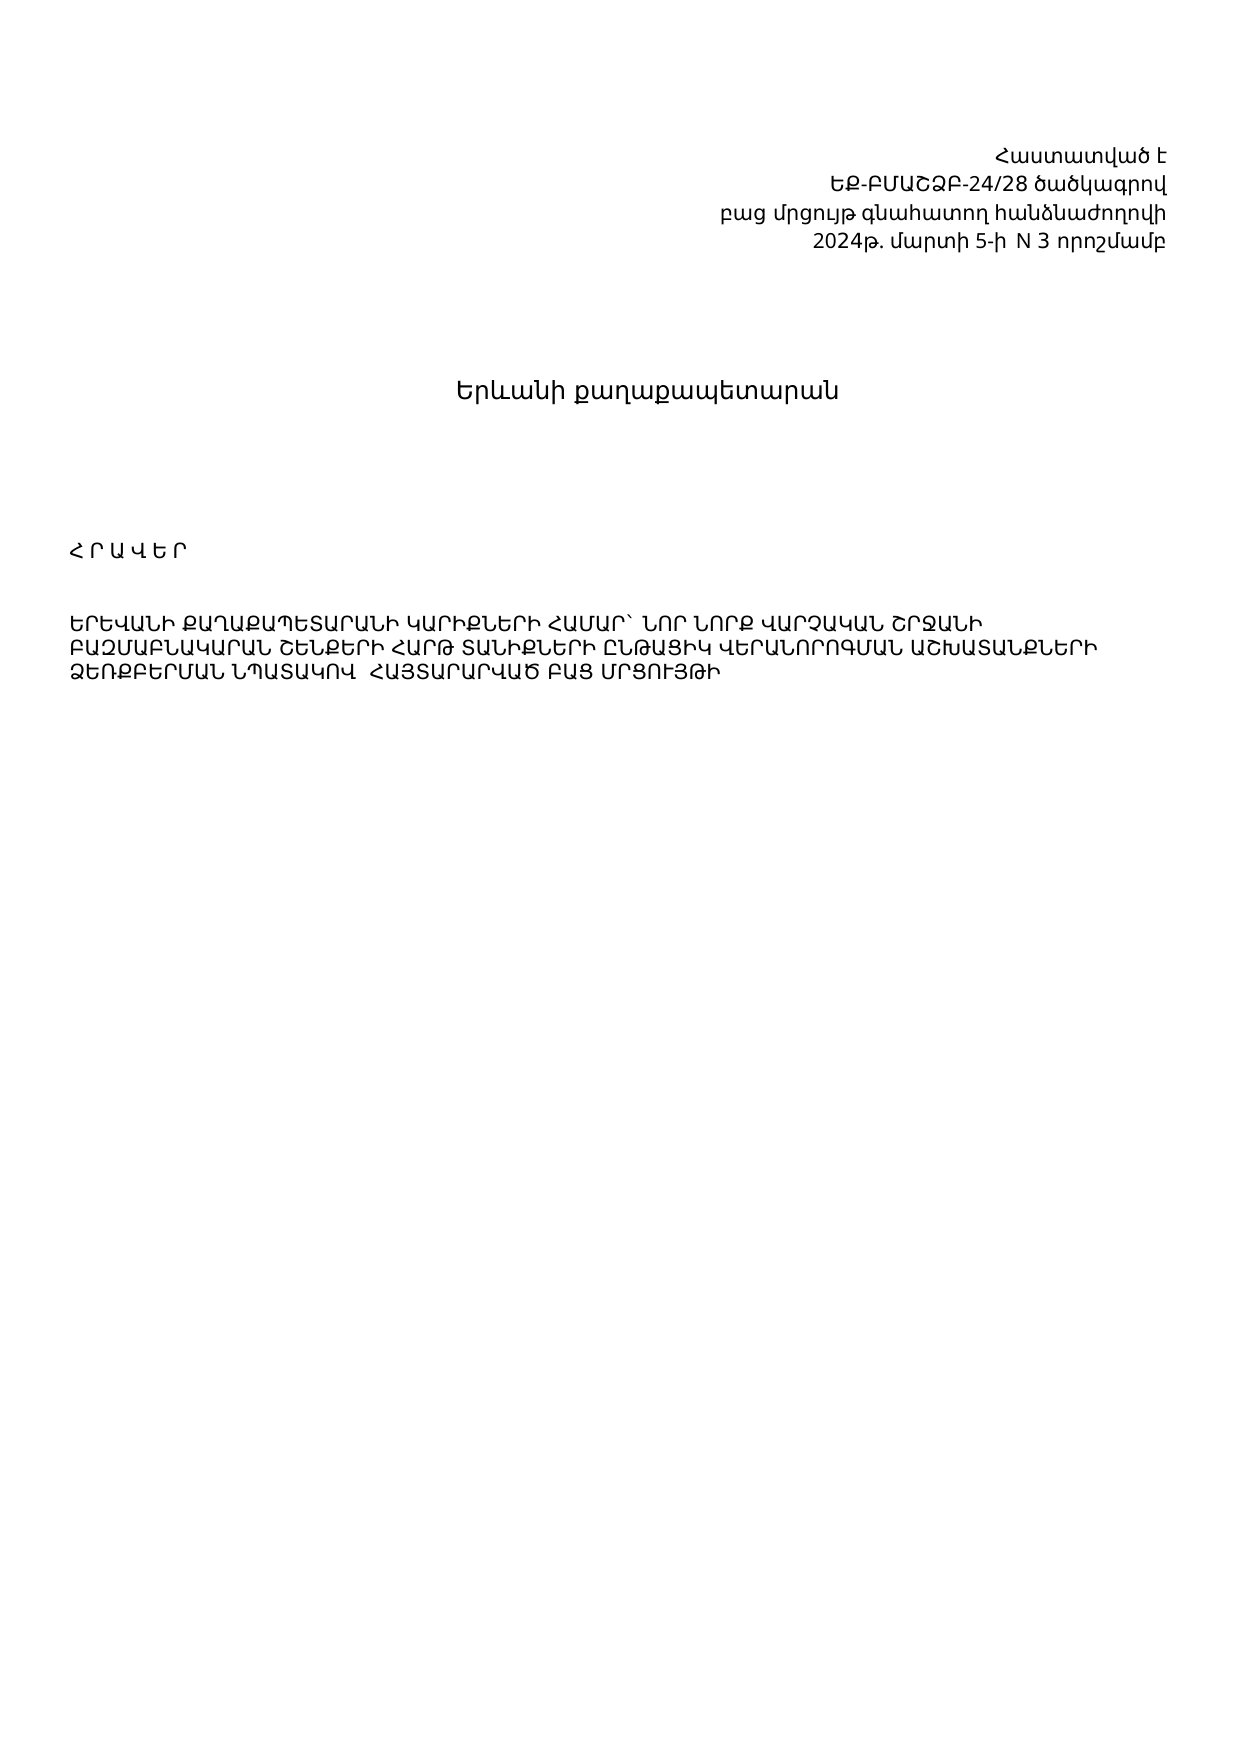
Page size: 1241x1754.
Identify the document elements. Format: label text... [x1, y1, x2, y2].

text Հ Ր Ա Վ Ե Ր [69, 539, 1167, 563]
text ԵՐԵՎԱՆԻ ՔԱՂԱՔԱՊԵՏԱՐԱՆԻ ԿԱՐԻՔՆԵՐԻ ՀԱՄԱՐ` ՆՈՐ ՆՈՐՔ ՎԱՐՉԱԿԱՆ ՇՐՋԱՆԻ ԲԱԶՄԱԲՆԱԿԱՐԱՆ ՇԵՆՔԵՐԻ ՀԱՐԹ ՏԱՆԻՔՆԵՐԻ ԸՆԹԱՑԻԿ ՎԵՐԱՆՈՐՈԳՄԱՆ ԱՇԽԱՏԱՆՔՆԵՐԻ ՁԵՌՔԲԵՐՄԱՆ ՆՊԱՏԱԿՈՎ ՀԱՅՏԱՐԱՐՎԱԾ ԲԱՑ ՄՐՑՈՒՅԹԻ [69, 612, 1167, 684]
text ԵՔ-ԲՄԱՇՁԲ-24/28 ծածկագրով [69, 169, 1167, 198]
text 2024թ. մարտի 5-ի N 3 որոշմամբ [69, 226, 1167, 254]
text Հաստատված է [69, 141, 1167, 169]
text Երևանի քաղաքապետարան [69, 376, 1167, 405]
text բաց մրցույթ գնահատող հանձնաժողովի [69, 198, 1167, 226]
